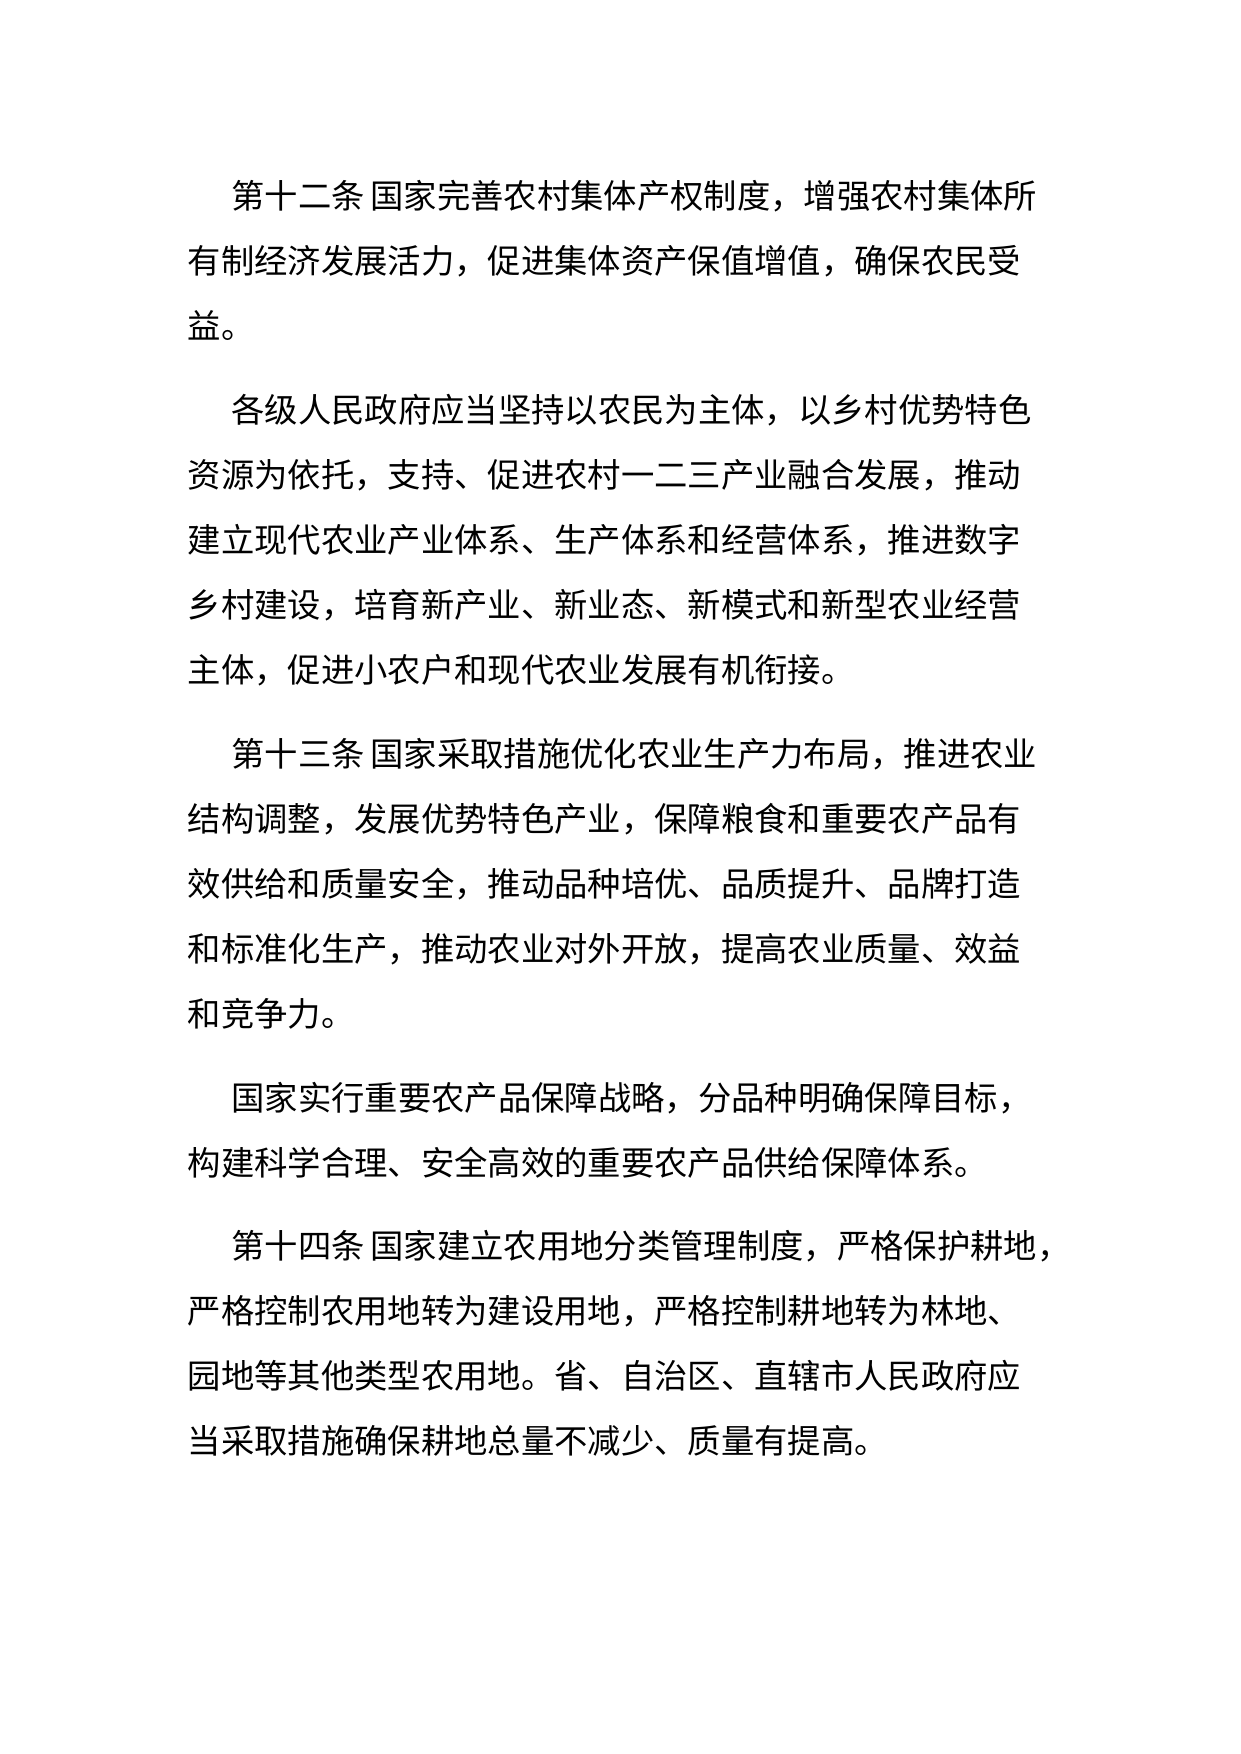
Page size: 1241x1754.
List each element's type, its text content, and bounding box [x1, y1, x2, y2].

text 第十四条 国家建立农用地分类管理制度，严格保护耕地，严格控制农用地转为建设用地，严格控制耕地转为林地、园地等其他类型农用地。省、自治区、直辖市人民政府应当采取措施确保耕地总量不减少、质量有提高。 [187, 1212, 1053, 1472]
text 第十二条 国家完善农村集体产权制度，增强农村集体所有制经济发展活力，促进集体资产保值增值，确保农民受益。 [187, 162, 1053, 357]
text 国家实行重要农产品保障战略，分品种明确保障目标，构建科学合理、安全高效的重要农产品供给保障体系。 [187, 1063, 1053, 1193]
text 各级人民政府应当坚持以农民为主体，以乡村优势特色资源为依托，支持、促进农村一二三产业融合发展，推动建立现代农业产业体系、生产体系和经营体系，推进数字乡村建设，培育新产业、新业态、新模式和新型农业经营主体，促进小农户和现代农业发展有机衔接。 [187, 376, 1053, 701]
text 第十三条 国家采取措施优化农业生产力布局，推进农业结构调整，发展优势特色产业，保障粮食和重要农产品有效供给和质量安全，推动品种培优、品质提升、品牌打造和标准化生产，推动农业对外开放，提高农业质量、效益和竞争力。 [187, 719, 1053, 1044]
